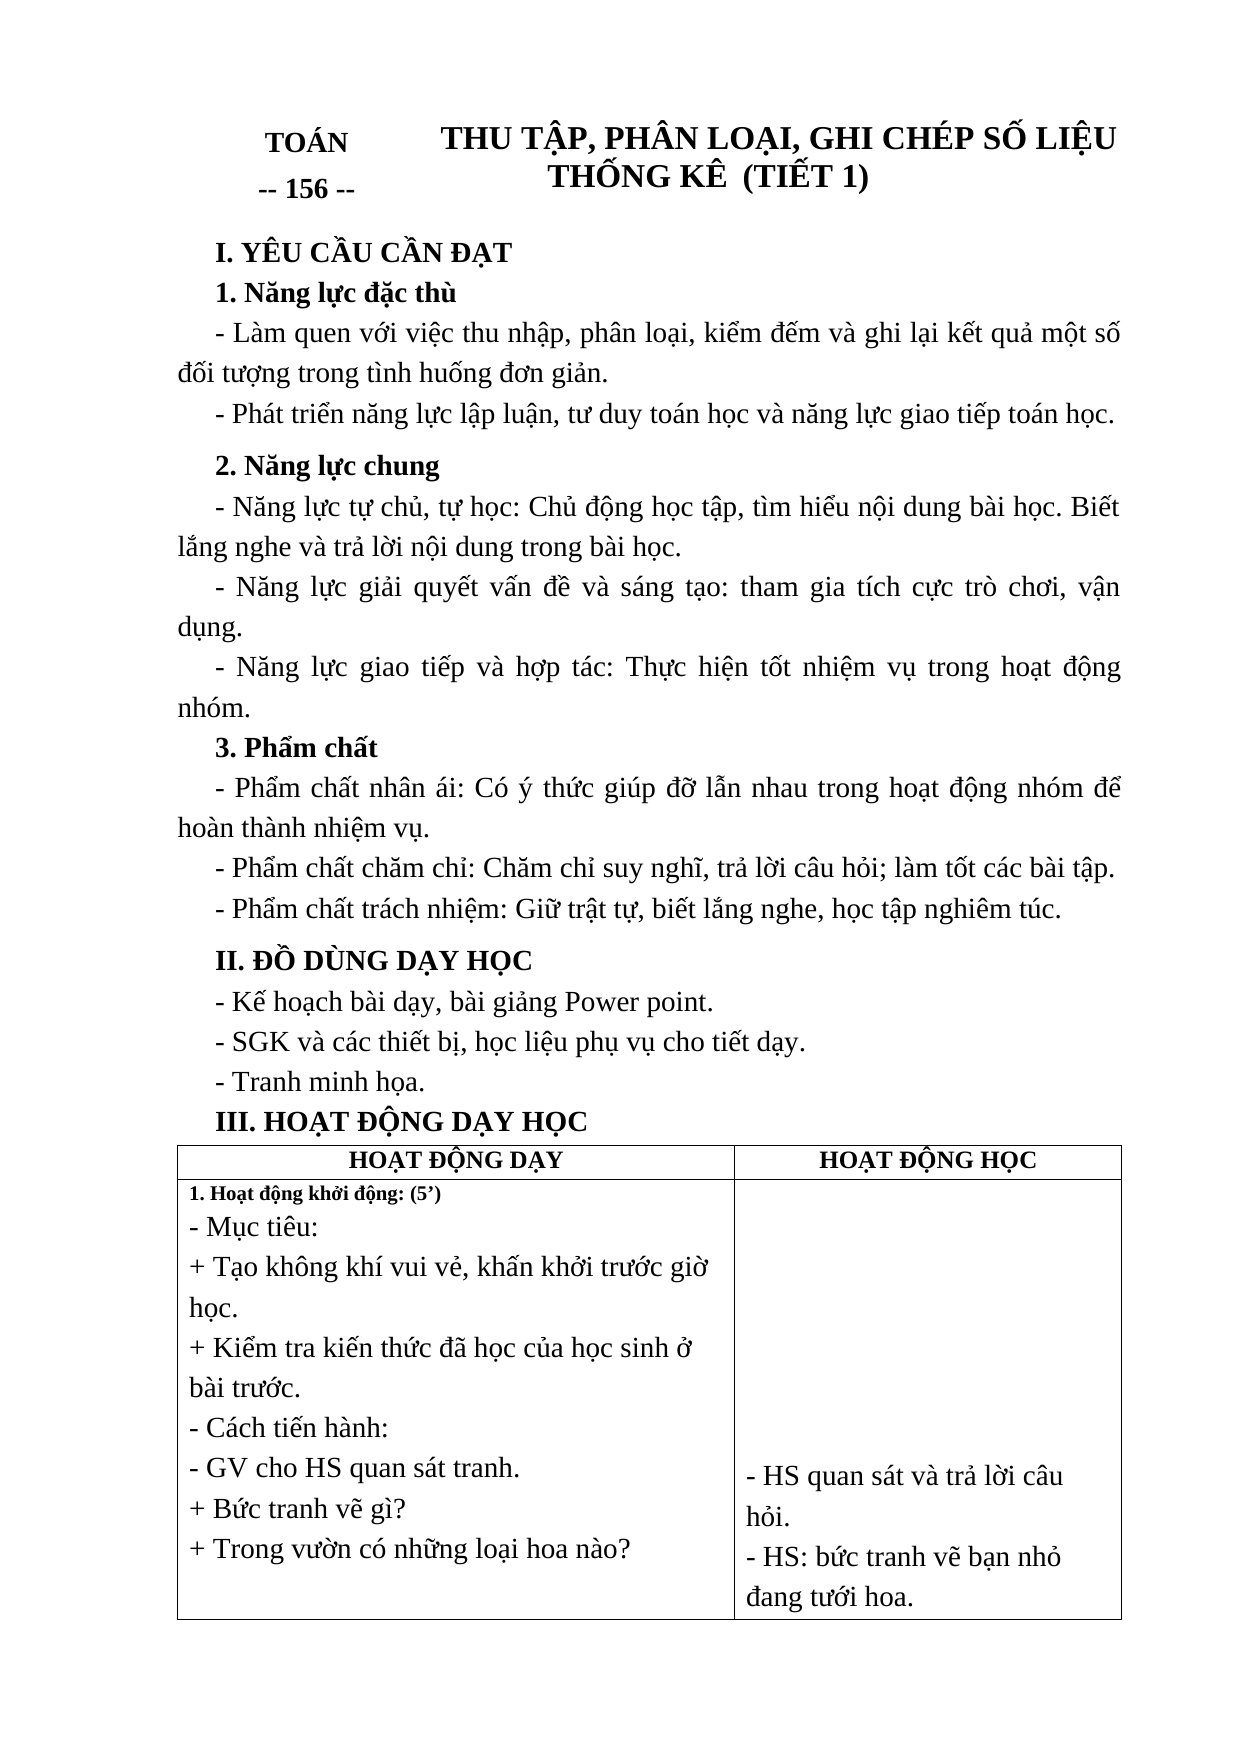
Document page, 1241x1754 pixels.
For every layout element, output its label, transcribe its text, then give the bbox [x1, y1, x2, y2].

text - Tranh minh họa. [177, 1064, 1122, 1098]
text 1. Năng lực đặc thù [177, 275, 1122, 309]
text - Năng lực giải quyết vấn đề và sáng tạo: tham gia tích cực trò chơi, vận dụng. [177, 569, 1122, 643]
text - Phẩm chất trách nhiệm: Giữ trật tự, biết lắng nghe, học tập nghiêm túc. [177, 891, 1122, 924]
text - Làm quen với việc thu nhập, phân loại, kiểm đếm và ghi lại kết quả một số đối tượng trong tình huống đơn giản. [177, 315, 1122, 389]
text 2. Năng lực chung [177, 448, 1122, 482]
text - Phẩm chất nhân ái: Có ý thức giúp đỡ lẫn nhau trong hoạt động nhóm để hoàn thành nhiệm vụ. [177, 770, 1122, 844]
text I. YÊU CẦU CẦN ĐẠT [177, 235, 1122, 268]
text - Kế hoạch bài dạy, bài giảng Power point. [177, 984, 1122, 1017]
text - Năng lực tự chủ, tự học: Chủ động học tập, tìm hiểu nội dung bài học. Biết lắng nghe và trả lời nội dung trong bài học. [177, 489, 1122, 562]
text III. HOẠT ĐỘNG DẠY HỌC [177, 1104, 1122, 1138]
text II. ĐỒ DÙNG DẠY HỌC [177, 943, 1122, 977]
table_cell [735, 1180, 1121, 1619]
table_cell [178, 1180, 734, 1619]
text 3. Phẩm chất [177, 730, 1122, 763]
text - Năng lực giao tiếp và hợp tác: Thực hiện tốt nhiệm vụ trong hoạt động nhóm. [177, 649, 1122, 723]
table_header HOẠT ĐỘNG DẠY [178, 1146, 734, 1179]
text - Phẩm chất chăm chỉ: Chăm chỉ suy nghĩ, trả lời câu hỏi; làm tốt các bài tập. [177, 851, 1122, 884]
text THU TẬP, PHÂN LOẠI, GHI CHÉP SỐ LIỆU [177, 118, 1122, 156]
text - SGK và các thiết bị, học liệu phụ vụ cho tiết dạy. [177, 1024, 1122, 1057]
text THỐNG KÊ (TIẾT 1) [177, 156, 1122, 195]
table_header HOẠT ĐỘNG HỌC [735, 1146, 1121, 1179]
text - Phát triển năng lực lập luận, tư duy toán học và năng lực giao tiếp toán học. [177, 396, 1122, 429]
